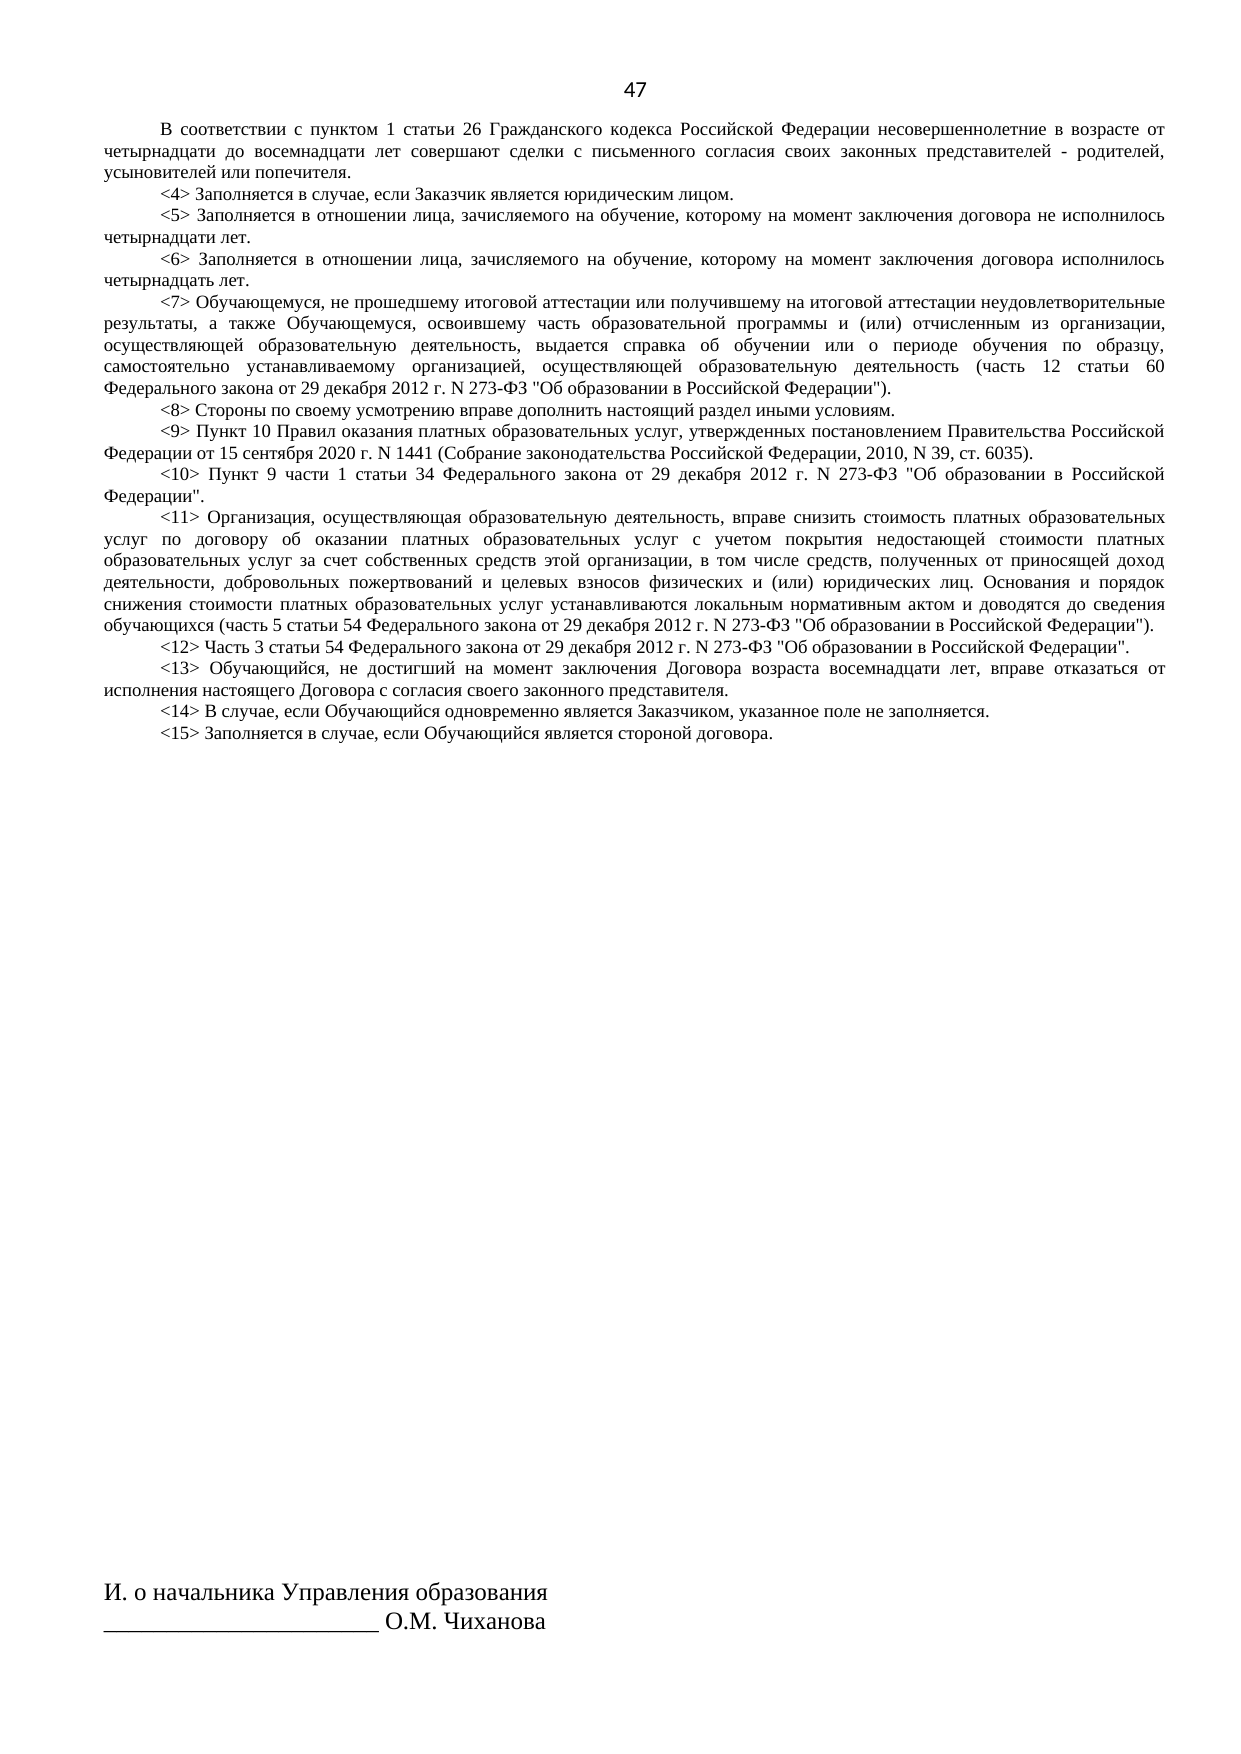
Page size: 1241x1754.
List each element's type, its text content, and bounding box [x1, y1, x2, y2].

text <12> Часть 3 статьи 54 Федерального закона от 29 декабря . N 273-ФЗ "Об образовании в Российской Федерации". [103, 636, 1167, 657]
text ______________________ О.М. Чиханова [103, 1606, 1167, 1635]
text <7> Обучающемуся, не прошедшему итоговой аттестации или получившему на итоговой аттестации неудовлетворительные результаты, а также Обучающемуся, освоившему часть образовательной программы и (или) отчисленным из организации, осуществляющей образовательную деятельность, выдается справка об обучении или о периоде обучения по образцу, самостоятельно устанавливаемому организацией, осуществляющей образовательную деятельность (часть 12 статьи 60 Федерального закона от 29 декабря . N 273-ФЗ "Об образовании в Российской Федерации"). [103, 291, 1167, 398]
text <5> Заполняется в отношении лица, зачисляемого на обучение, которому на момент заключения договора не исполнилось четырнадцати лет. [103, 204, 1167, 247]
text В соответствии с пунктом 1 статьи 26 Гражданского кодекса Российской Федерации несовершеннолетние в возрасте от четырнадцати до восемнадцати лет совершают сделки с письменного согласия своих законных представителей - родителей, усыновителей или попечителя. [103, 118, 1167, 183]
text <6> Заполняется в отношении лица, зачисляемого на обучение, которому на момент заключения договора исполнилось четырнадцать лет. [103, 247, 1167, 291]
text <14> В случае, если Обучающийся одновременно является Заказчиком, указанное поле не заполняется. [103, 700, 1167, 722]
text <4> Заполняется в случае, если Заказчик является юридическим лицом. [103, 183, 1167, 204]
text И. о начальника Управления образования [103, 1577, 1167, 1606]
text <8> Стороны по своему усмотрению вправе дополнить настоящий раздел иными условиям. [103, 398, 1167, 420]
text <9> Пункт 10 Правил оказания платных образовательных услуг, утвержденных постановлением Правительства Российской Федерации от 15 сентября 2020 г. N 1441 (Собрание законодательства Российской Федерации, 2010, N 39, ст. 6035). [103, 420, 1167, 463]
text <13> Обучающийся, не достигший на момент заключения Договора возраста восемнадцати лет, вправе отказаться от исполнения настоящего Договора с согласия своего законного представителя. [103, 657, 1167, 700]
text <10> Пункт 9 части 1 статьи 34 Федерального закона от 29 декабря . N 273-ФЗ "Об образовании в Российской Федерации". [103, 463, 1167, 506]
text <11> Организация, осуществляющая образовательную деятельность, вправе снизить стоимость платных образовательных услуг по договору об оказании платных образовательных услуг с учетом покрытия недостающей стоимости платных образовательных услуг за счет собственных средств этой организации, в том числе средств, полученных от приносящей доход деятельности, добровольных пожертвований и целевых взносов физических и (или) юридических лиц. Основания и порядок снижения стоимости платных образовательных услуг устанавливаются локальным нормативным актом и доводятся до сведения обучающихся (часть 5 статьи 54 Федерального закона от 29 декабря . N 273-ФЗ "Об образовании в Российской Федерации"). [103, 506, 1167, 636]
text <15> Заполняется в случае, если Обучающийся является стороной договора. [103, 722, 1167, 743]
